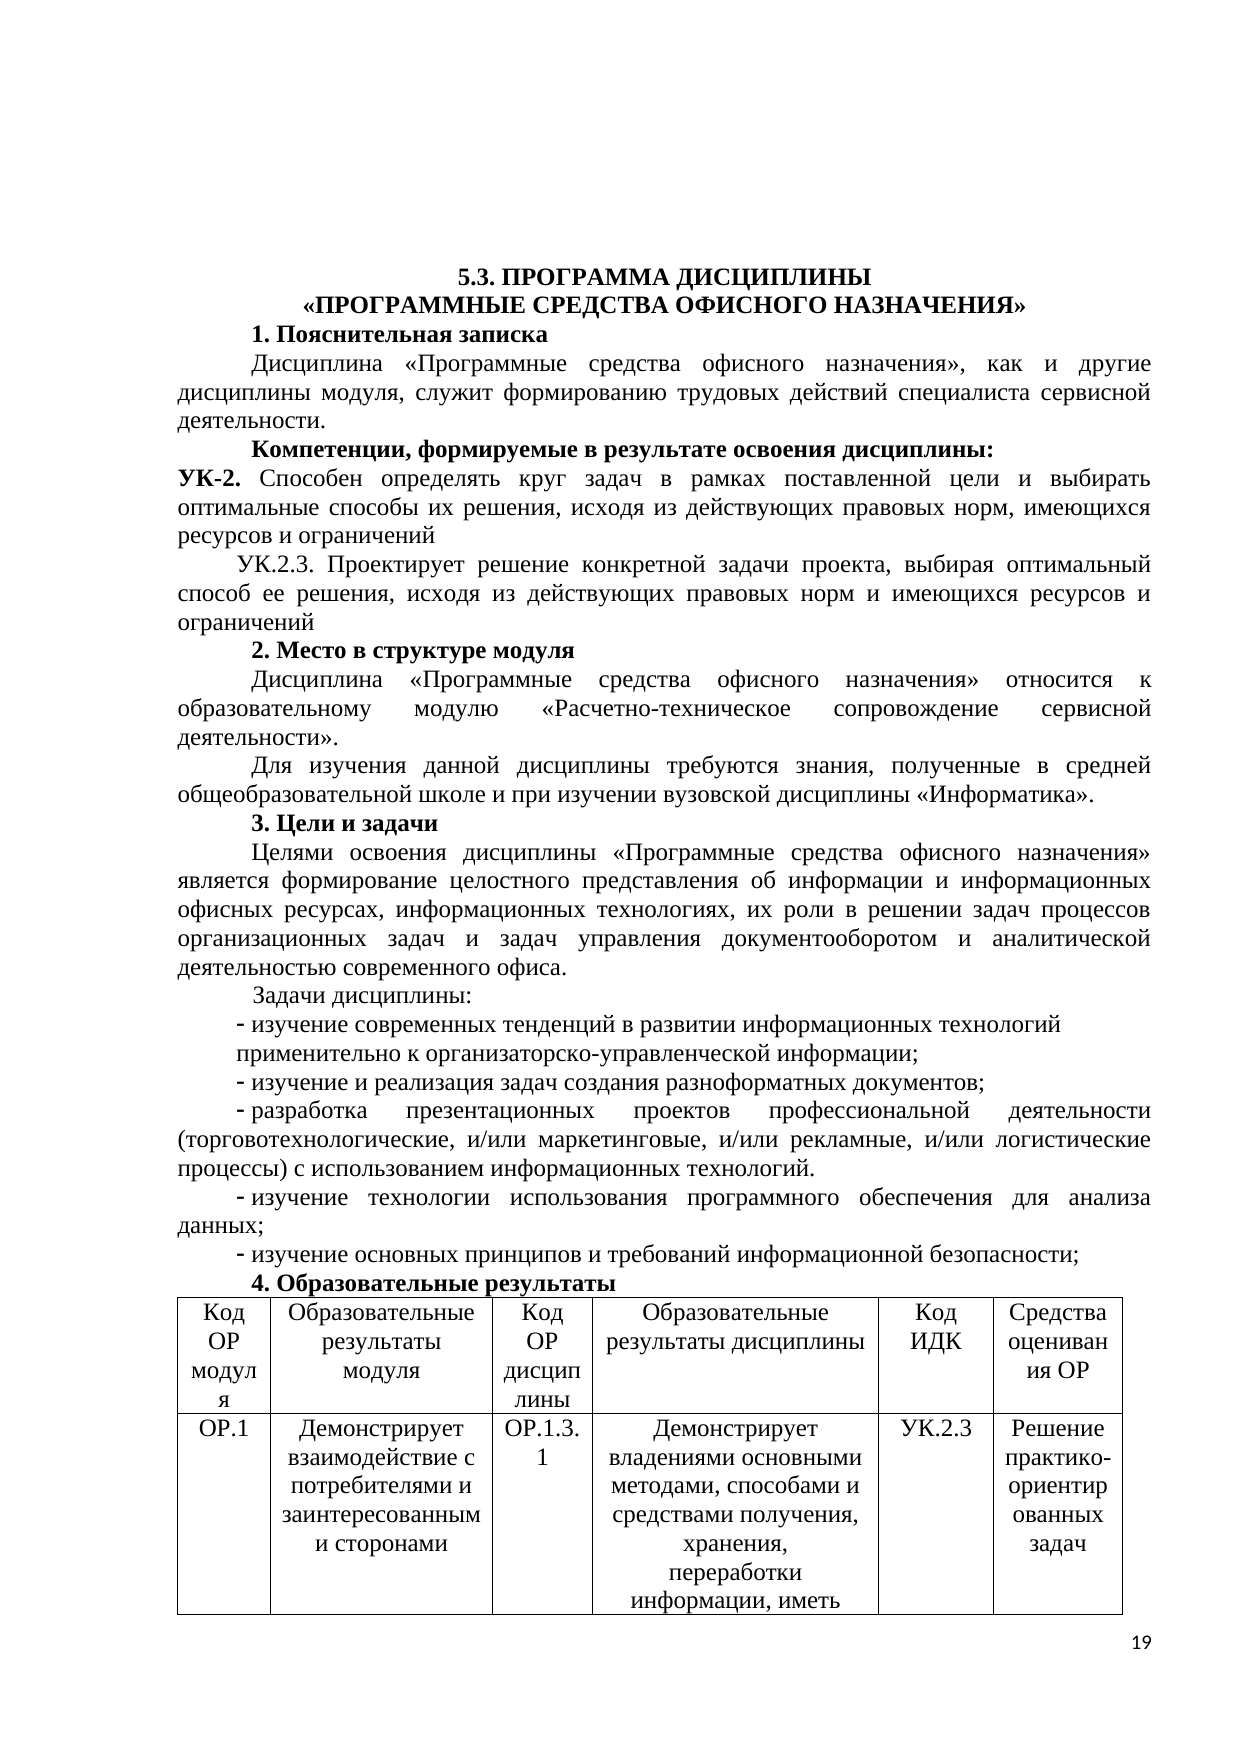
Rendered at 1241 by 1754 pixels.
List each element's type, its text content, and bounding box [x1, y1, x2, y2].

text Дисциплина «Программные средства офисного назначения» относится к образовательному модулю «Расчетно-техническое сопровождение сервисной деятельности». [177, 664, 1152, 751]
text «Программные средства офисного назначения» [177, 291, 1152, 319]
text Целями освоения дисциплины «Программные средства офисного назначения» является формирование целостного представления об информации и информационных офисных ресурсах, информационных технологиях, их роли в решении задач процессов организационных задач и задач управления документооборотом и аналитической деятельностью современного офиса. [177, 837, 1152, 981]
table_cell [994, 1414, 1122, 1614]
list изучение современных тенденций в развитии информационных технологий [177, 1009, 1152, 1038]
text 2. Место в структуре модуля [177, 636, 1152, 664]
table_header Средства оценивания ОР [994, 1298, 1122, 1412]
table_cell ОР.1.3.1 [493, 1414, 592, 1614]
text 3. Цели и задачи [177, 808, 1152, 837]
table_cell ОР.1 [178, 1414, 270, 1614]
table_header Код ОР модуля [178, 1298, 270, 1412]
text Для изучения данной дисциплины требуются знания, полученные в средней общеобразовательной школе и при изучении вузовской дисциплины «Информатика». [177, 751, 1152, 808]
table_header Код ИДК [879, 1298, 993, 1412]
list изучение основных принципов и требований информационной безопасности; [177, 1239, 1152, 1268]
text Дисциплина «Программные средства офисного назначения», как и другие дисциплины модуля, служит формированию трудовых действий специалиста сервисной деятельности. [177, 348, 1152, 434]
text Задачи дисциплины: [177, 981, 1152, 1009]
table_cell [593, 1414, 878, 1614]
text Компетенции, формируемые в результате освоения дисциплины: [177, 434, 1152, 463]
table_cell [271, 1414, 492, 1614]
table_cell УК.2.3 [879, 1414, 993, 1614]
table_header Код ОР дисциплины [493, 1298, 592, 1412]
text применительно к организаторско-управленческой информации; [177, 1038, 1152, 1067]
list разработка презентационных проектов профессиональной деятельности (торговотехнологические, и/или маркетинговые, и/или рекламные, и/или логистические процессы) с использованием информационных технологий. [177, 1096, 1152, 1182]
table_header Образовательные результаты модуля [271, 1298, 492, 1412]
text УК.2.3. Проектирует решение конкретной задачи проекта, выбирая оптимальный способ ее решения, исходя из действующих правовых норм и имеющихся ресурсов и ограничений [177, 549, 1152, 636]
text 5.3. ПРОГРАММА ДИСЦИПЛИНЫ [177, 262, 1152, 291]
text 4. Образовательные результаты [177, 1268, 1152, 1297]
table_header Образовательные результаты дисциплины [593, 1298, 878, 1412]
text 1. Пояснительная записка [177, 319, 1152, 348]
text УК-2. Способен определять круг задач в рамках поставленной цели и выбирать оптимальные способы их решения, исходя из действующих правовых норм, имеющихся ресурсов и ограничений [177, 463, 1152, 549]
list изучение и реализация задач создания разноформатных документов; [177, 1067, 1152, 1096]
list изучение технологии использования программного обеспечения для анализа данных; [177, 1182, 1152, 1239]
